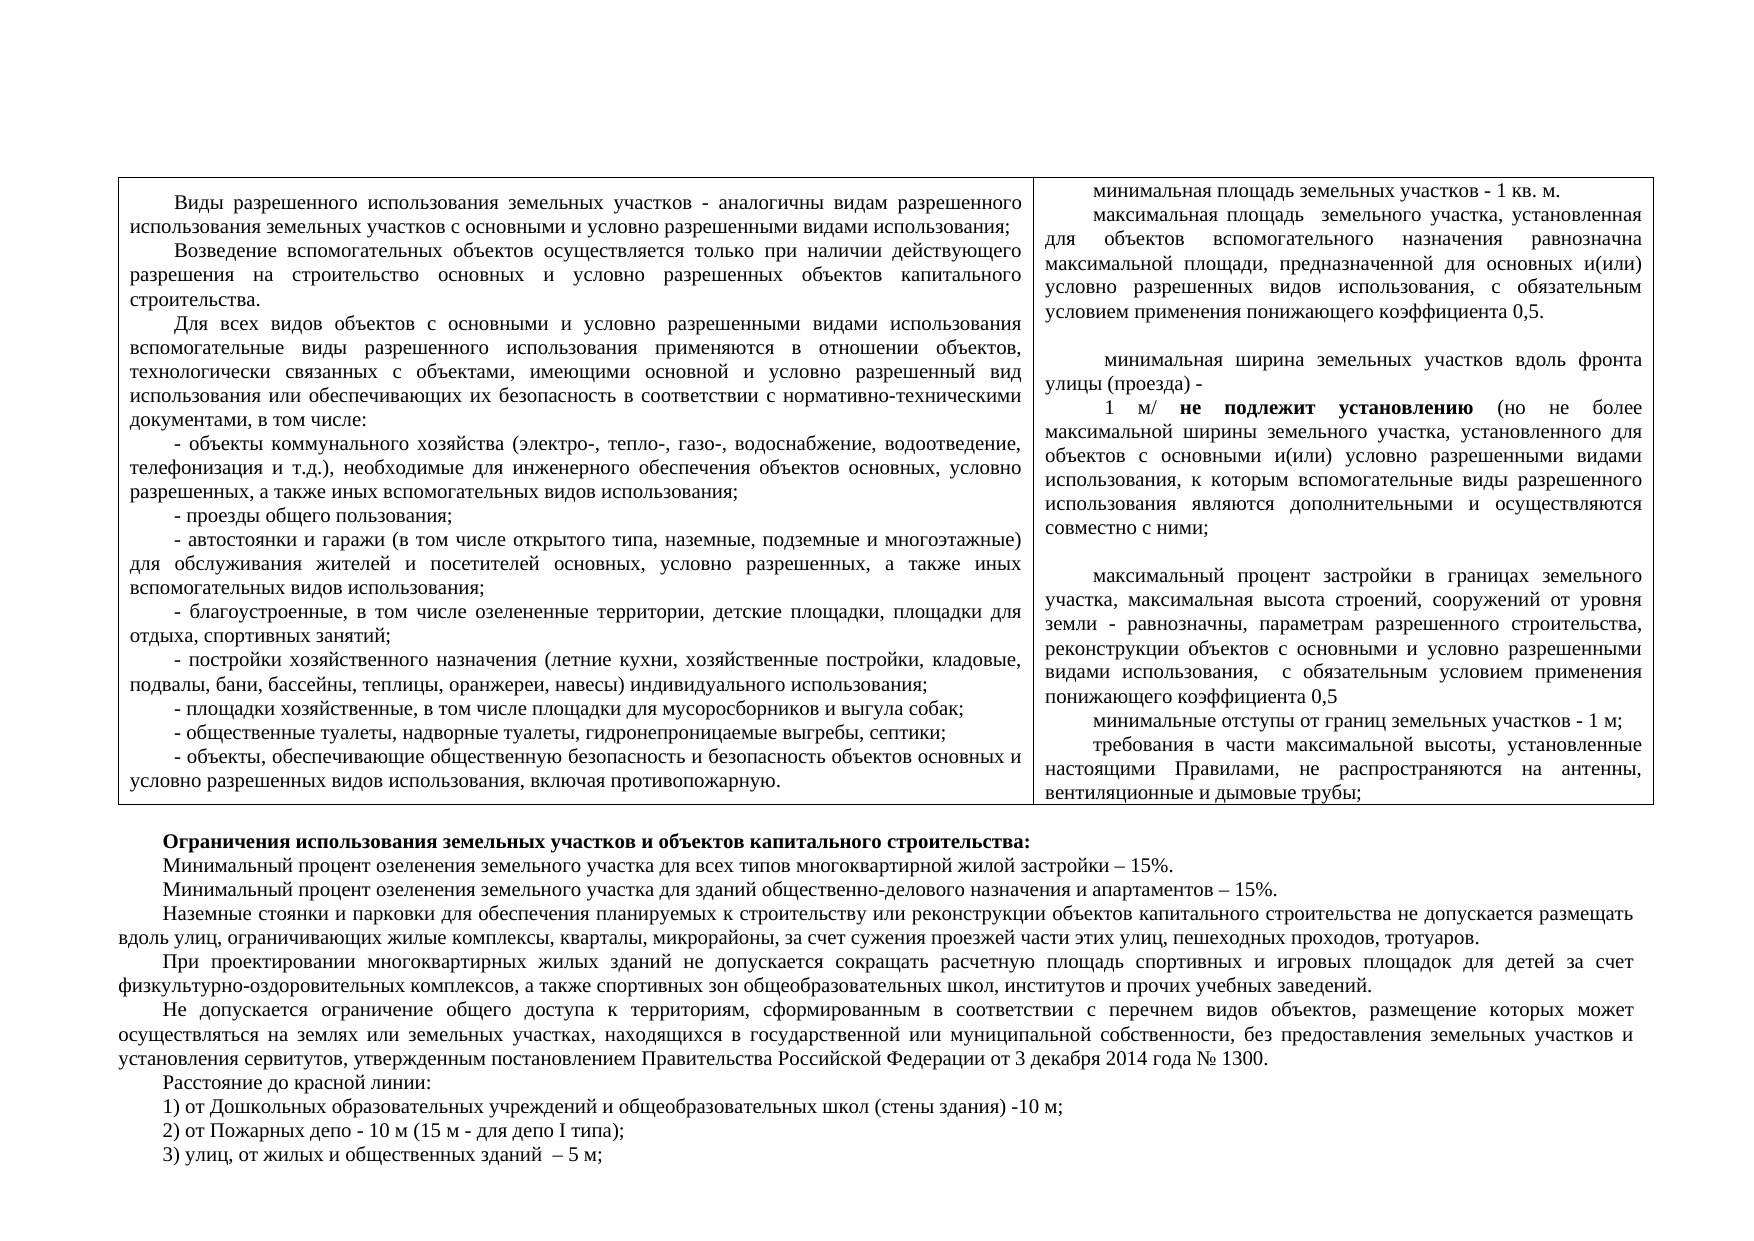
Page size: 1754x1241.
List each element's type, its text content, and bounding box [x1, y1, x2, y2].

text Минимальный процент озеленения земельного участка для зданий общественно-делового назначения и апартаментов – 15%. [118, 877, 1636, 901]
text 2) от Пожарных депо - 10 м (15 м - для депо I типа); [118, 1118, 1636, 1142]
text 3) улиц, от жилых и общественных зданий – 5 м; [118, 1142, 1636, 1166]
text Минимальный процент озеленения земельного участка для всех типов многоквартирной жилой застройки – 15%. [118, 853, 1636, 877]
text Не допускается ограничение общего доступа к территориям, сформированным в соответствии с перечнем видов объектов, размещение которых может осуществляться на землях или земельных участках, находящихся в государственной или муниципальной собственности, без предоставления земельных участков и установления сервитутов, утвержденным постановлением Правительства Российской Федерации от 3 декабря 2014 года № 1300. [118, 997, 1636, 1069]
table_cell минимальная площадь земельных участков - 1 кв. м. максимальная площадь земельного участка, установленная для объектов вспомогательного назначения равнозначна максимальной площади, предназначенной для основных и(или) условно разрешенных видов использования, с обязательным условием применения понижающего коэффициента 0,5. минимальная ширина земельных участков вдоль фронта улицы (проезда) - 1 м/ не подлежит установлению (но не более максимальной ширины земельного участка, установленного для объектов с основными и(или) условно разрешенными видами использования, к которым вспомогательные виды разрешенного использования являются дополнительными и осуществляются совместно с ними; максимальный процент застройки в границах земельного участка, максимальная высота строений, сооружений от уровня земли - равнозначны, параметрам разрешенного строительства, реконструкции объектов с основными и условно разрешенными видами использования, с обязательным условием применения понижающего коэффициента 0,5 минимальные отступы от границ земельных участков - 1 м; требования в части максимальной высоты, установленные настоящими Правилами, не распространяются на антенны, вентиляционные и дымовые трубы; [1034, 178, 1653, 804]
table_cell Виды разрешенного использования земельных участков - аналогичны видам разрешенного использования земельных участков с основными и условно разрешенными видами использования; Возведение вспомогательных объектов осуществляется только при наличии действующего разрешения на строительство основных и условно разрешенных объектов капитального строительства. Для всех видов объектов с основными и условно разрешенными видами использования вспомогательные виды разрешенного использования применяются в отношении объектов, технологически связанных с объектами, имеющими основной и условно разрешенный вид использования или обеспечивающих их безопасность в соответствии с нормативно-техническими документами, в том числе: - объекты коммунального хозяйства (электро-, тепло-, газо-, водоснабжение, водоотведение, телефонизация и т.д.), необходимые для инженерного обеспечения объектов основных, условно разрешенных, а также иных вспомогательных видов использования; - проезды общего пользования; - автостоянки и гаражи (в том числе открытого типа, наземные, подземные и многоэтажные) для обслуживания жителей и посетителей основных, условно разрешенных, а также иных вспомогательных видов использования; - благоустроенные, в том числе озелененные территории, детские площадки, площадки для отдыха, спортивных занятий; - постройки хозяйственного назначения (летние кухни, хозяйственные постройки, кладовые, подвалы, бани, бассейны, теплицы, оранжереи, навесы) индивидуального использования; - площадки хозяйственные, в том числе площадки для мусоросборников и выгула собак; - общественные туалеты, надворные туалеты, гидронепроницаемые выгребы, септики; - объекты, обеспечивающие общественную безопасность и безопасность объектов основных и условно разрешенных видов использования, включая противопожарную. [119, 178, 1033, 804]
text 1) от Дошкольных образовательных учреждений и общеобразовательных школ (стены здания) -10 м; [118, 1094, 1636, 1118]
text Расстояние до красной линии: [118, 1069, 1636, 1094]
text Ограничения использования земельных участков и объектов капитального строительства: [118, 829, 1636, 853]
text Наземные стоянки и парковки для обеспечения планируемых к строительству или реконструкции объектов капитального строительства не допускается размещать вдоль улиц, ограничивающих жилые комплексы, кварталы, микрорайоны, за счет сужения проезжей части этих улиц, пешеходных проходов, тротуаров. [118, 901, 1636, 949]
text При проектировании многоквартирных жилых зданий не допускается сокращать расчетную площадь спортивных и игровых площадок для детей за счет физкультурно-оздоровительных комплексов, а также спортивных зон общеобразовательных школ, институтов и прочих учебных заведений. [118, 949, 1636, 997]
